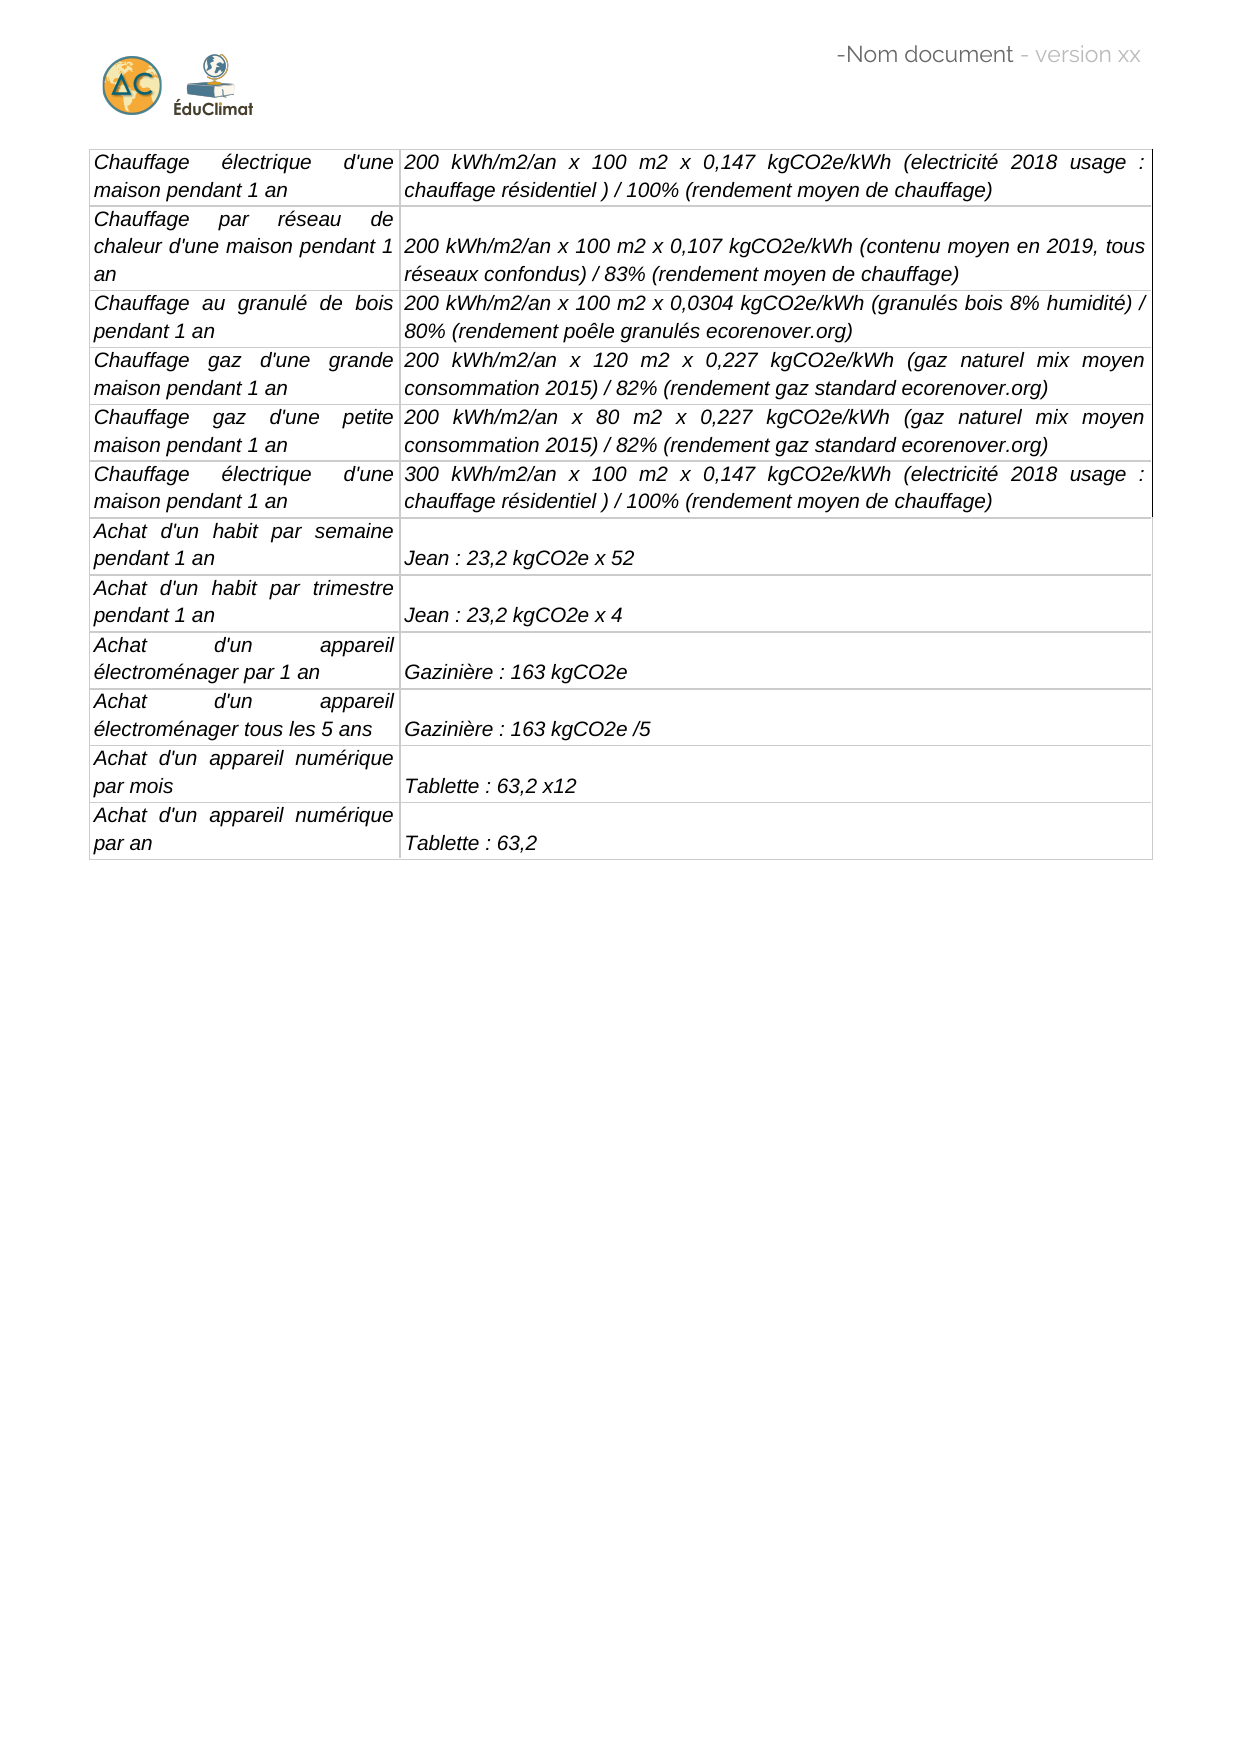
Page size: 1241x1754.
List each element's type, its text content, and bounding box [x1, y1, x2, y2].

table_cell Gazinière : 163 kgCO2e /5 [401, 688, 1152, 745]
table_cell 200 kWh/m2/an x 120 m2 x 0,227 kgCO2e/kWh (gaz naturel mix moyen consommation 2015) / 82% (rendement gaz standard ecorenover.org) [401, 347, 1152, 403]
table_cell Achat d'un appareil électroménager par 1 an [90, 633, 399, 688]
table_cell Tablette : 63,2 [401, 802, 1152, 858]
table_cell 200 kWh/m2/an x 100 m2 x 0,147 kgCO2e/kWh (electricité 2018 usage : chauffage résidentiel ) / 100% (rendement moyen de chauffage) [401, 150, 1152, 205]
picture [102, 56, 162, 115]
table_cell Jean : 23,2 kgCO2e x 52 [401, 517, 1152, 574]
table_cell Chauffage gaz d'une grande maison pendant 1 an [90, 348, 399, 403]
table_cell Tablette : 63,2 x12 [401, 745, 1152, 802]
table_cell Jean : 23,2 kgCO2e x 4 [401, 574, 1152, 631]
table_cell Chauffage gaz d'une petite maison pendant 1 an [90, 405, 399, 460]
picture [173, 54, 253, 120]
table_cell Chauffage par réseau de chaleur d'une maison pendant 1 an [90, 207, 399, 290]
table_cell Chauffage électrique d'une maison pendant 1 an [90, 150, 399, 205]
table_cell Chauffage au granulé de bois pendant 1 an [90, 291, 399, 347]
table_cell Chauffage électrique d'une maison pendant 1 an [90, 462, 399, 517]
table_cell Gazinière : 163 kgCO2e [401, 631, 1152, 688]
table_cell Achat d'un habit par semaine pendant 1 an [90, 519, 399, 574]
table_cell 200 kWh/m2/an x 100 m2 x 0,0304 kgCO2e/kWh (granulés bois 8% humidité) / 80% (rendement poêle granulés ecorenover.org) [401, 290, 1152, 347]
table_cell Achat d'un appareil numérique par mois [90, 746, 399, 802]
table_cell 200 kWh/m2/an x 100 m2 x 0,107 kgCO2e/kWh (contenu moyen en 2019, tous réseaux confondus) / 83% (rendement moyen de chauffage) [401, 205, 1152, 290]
table_cell Achat d'un appareil électroménager tous les 5 ans [90, 690, 399, 745]
table_cell Achat d'un habit par trimestre pendant 1 an [90, 576, 399, 631]
table_cell Achat d'un appareil numérique par an [90, 803, 399, 858]
table_cell 300 kWh/m2/an x 100 m2 x 0,147 kgCO2e/kWh (electricité 2018 usage : chauffage résidentiel ) / 100% (rendement moyen de chauffage) [401, 460, 1152, 517]
table_cell 200 kWh/m2/an x 80 m2 x 0,227 kgCO2e/kWh (gaz naturel mix moyen consommation 2015) / 82% (rendement gaz standard ecorenover.org) [401, 404, 1152, 460]
